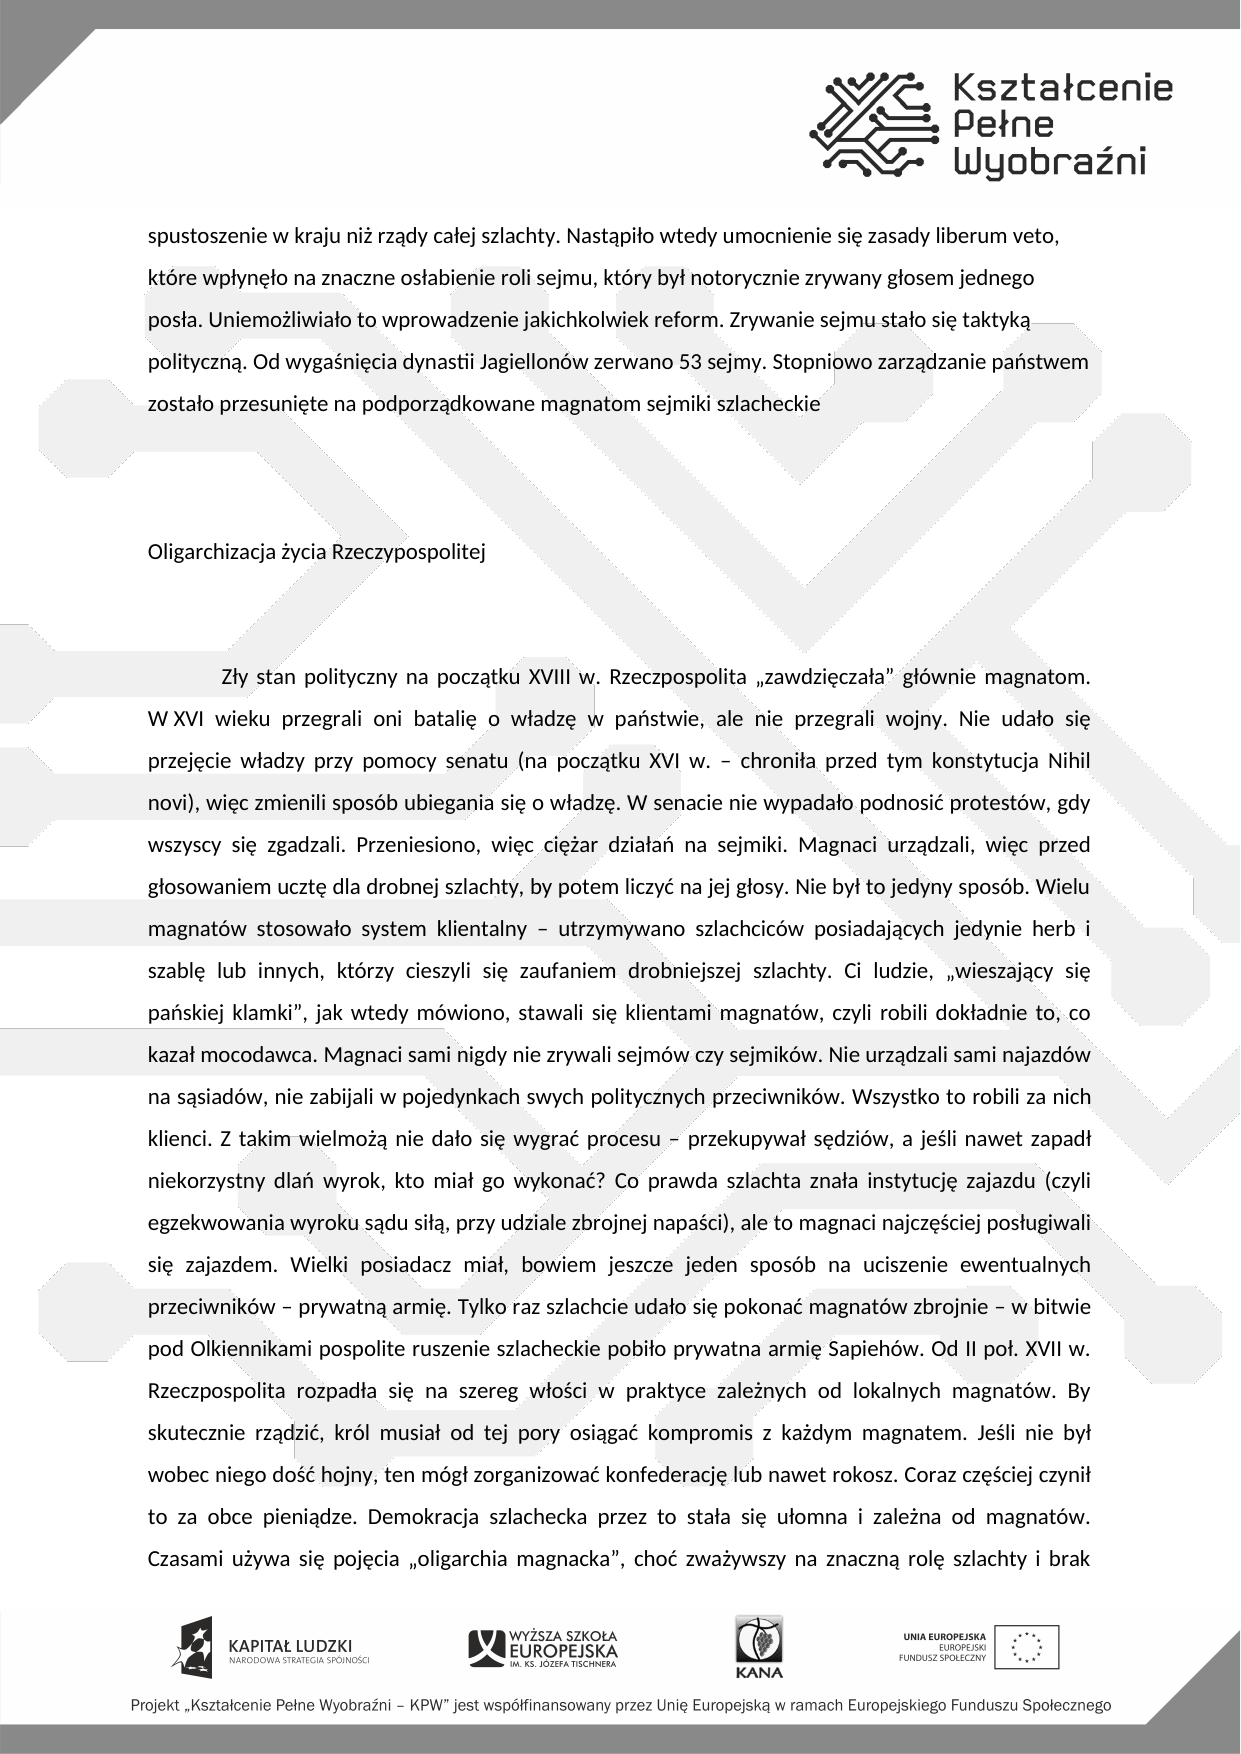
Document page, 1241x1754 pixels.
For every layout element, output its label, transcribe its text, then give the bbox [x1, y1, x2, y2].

picture [0, 1607, 1241, 1754]
picture [0, 266, 1241, 1487]
picture [0, 0, 1241, 207]
text Oligarchizacja życia Rzeczypospolitej [148, 537, 1093, 565]
